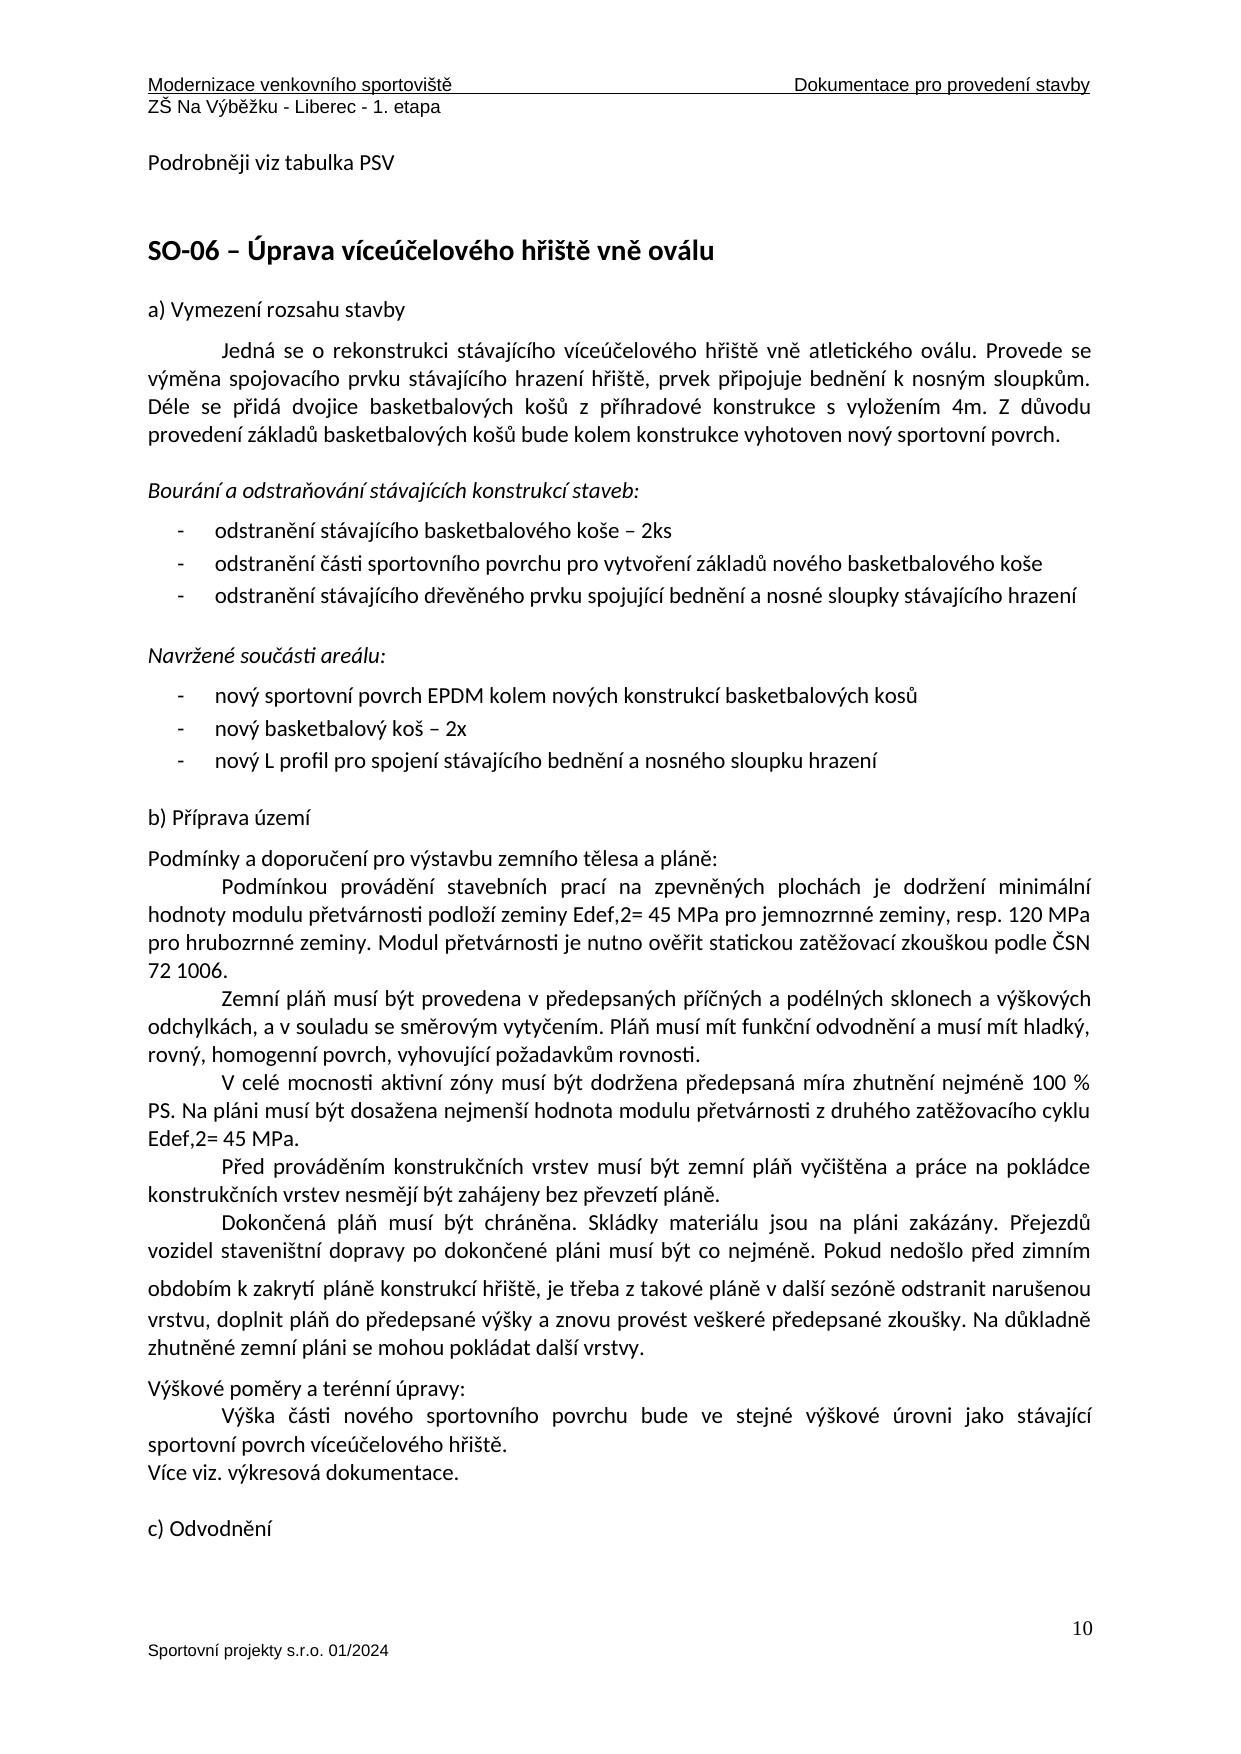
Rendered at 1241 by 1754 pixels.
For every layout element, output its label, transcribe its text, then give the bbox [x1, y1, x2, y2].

text Bourání a odstraňování stávajících konstrukcí staveb: [148, 476, 1093, 504]
list odstranění části sportovního povrchu pro vytvoření základů nového basketbalového koše [177, 549, 1093, 577]
text Před prováděním konstrukčních vrstev musí být zemní pláň vyčištěna a práce na pokládce konstrukčních vrstev nesmějí být zahájeny bez převzetí pláně. [148, 1152, 1093, 1208]
text c) Odvodnění [148, 1514, 1093, 1542]
text a) Vymezení rozsahu stavby [148, 295, 1093, 323]
text Jedná se o rekonstrukci stávajícího víceúčelového hřiště vně atletického oválu. Provede se výměna spojovacího prvku stávajícího hrazení hřiště, prvek připojuje bednění k nosným sloupkům. Déle se přidá dvojice basketbalových košů z příhradové konstrukce s vyložením 4m. Z důvodu provedení základů basketbalových košů bude kolem konstrukce vyhotoven nový sportovní povrch. [148, 336, 1093, 448]
text Více viz. výkresová dokumentace. [148, 1458, 1093, 1486]
text Podrobněji viz tabulka PSV [148, 148, 1093, 176]
text Výška části nového sportovního povrchu bude ve stejné výškové úrovni jako stávající sportovní povrch víceúčelového hřiště. [148, 1402, 1093, 1458]
text b) Příprava území [148, 803, 1093, 832]
text V celé mocnosti aktivní zóny musí být dodržena předepsaná míra zhutnění nejméně 100 % PS. Na pláni musí být dosažena nejmenší hodnota modulu přetvárnosti z druhého zatěžovacího cyklu Edef,2= 45 MPa. [148, 1068, 1093, 1152]
text Podmínky a doporučení pro výstavbu zemního tělesa a pláně: [148, 844, 1093, 872]
list odstranění stávajícího dřevěného prvku spojující bednění a nosné sloupky stávajícího hrazení [177, 581, 1093, 609]
list nový L profil pro spojení stávajícího bednění a nosného sloupku hrazení [177, 746, 1093, 774]
list nový sportovní povrch EPDM kolem nových konstrukcí basketbalových kosů [177, 682, 1093, 709]
text Navržené součásti areálu: [148, 641, 1093, 669]
list nový basketbalový koš – 2x [177, 714, 1093, 742]
text Výškové poměry a terénní úpravy: [148, 1374, 1093, 1402]
text SO-06 – Úprava víceúčelového hřiště vně oválu [148, 232, 1093, 267]
text Podmínkou provádění stavebních prací na zpevněných plochách je dodržení minimální hodnoty modulu přetvárnosti podloží zeminy Edef,2= 45 MPa pro jemnozrnné zeminy, resp. 120 MPa pro hrubozrnné zeminy. Modul přetvárnosti je nutno ověřit statickou zatěžovací zkouškou podle ČSN 72 1006. [148, 872, 1093, 984]
list odstranění stávajícího basketbalového koše – 2ks [177, 516, 1093, 544]
text Dokončená pláň musí být chráněna. Skládky materiálu jsou na pláni zakázány. Přejezdů vozidel staveništní dopravy po dokončené pláni musí být co nejméně. Pokud nedošlo před zimním obdobím k zakrytí pláně konstrukcí hřiště, je třeba z takové pláně v další sezóně odstranit narušenou vrstvu, doplnit pláň do předepsané výšky a znovu provést veškeré předepsané zkoušky. Na důkladně zhutněné zemní pláni se mohou pokládat další vrstvy. [148, 1208, 1093, 1361]
text Zemní pláň musí být provedena v předepsaných příčných a podélných sklonech a výškových odchylkách, a v souladu se směrovým vytyčením. Pláň musí mít funkční odvodnění a musí mít hladký, rovný, homogenní povrch, vyhovující požadavkům rovnosti. [148, 984, 1093, 1068]
